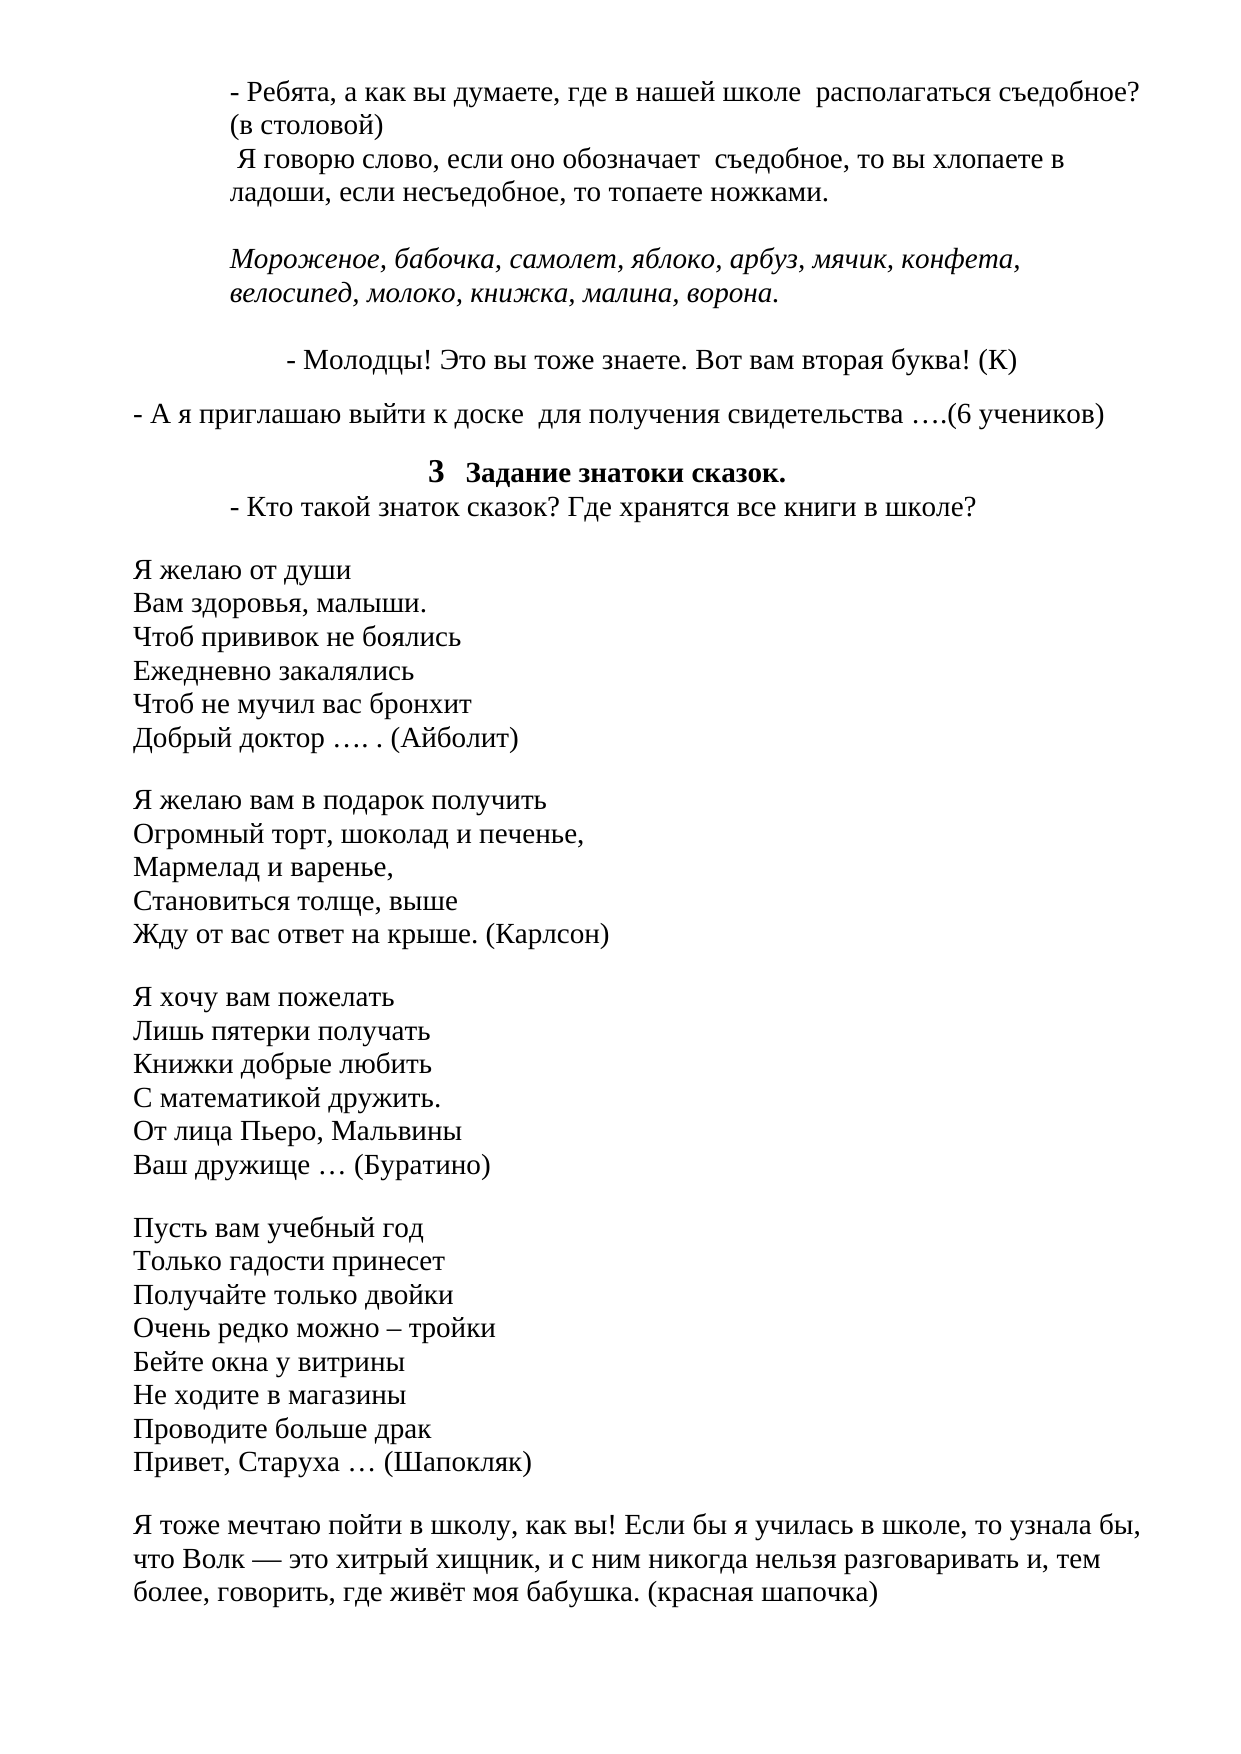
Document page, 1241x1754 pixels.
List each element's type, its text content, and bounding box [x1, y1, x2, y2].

list Мороженое, бабочка, самолет, яблоко, арбуз, мячик, конфета, [229, 242, 1152, 275]
list Я говорю слово, если оно обозначает съедобное, то вы хлопаете в ладоши, если несъедобное, то топаете ножками. [229, 141, 1152, 208]
list велосипед, молоко, книжка, малина, ворона. [229, 275, 1152, 309]
text Я желаю от души Вам здоровья, малыши. Чтоб прививок не боялись Ежедневно закалялись Чтоб не мучил вас бронхит Добрый доктор …. . (Айболит) [133, 552, 1152, 753]
text Я хочу вам пожелать Лишь пятерки получать Книжки добрые любить С математикой дружить. От лица Пьеро, Мальвины Ваш дружище … (Буратино) [133, 979, 1152, 1181]
text Я тоже мечтаю пойти в школу, как вы! Если бы я училась в школе, то узнала бы, что Волк — это хитрый хищник, и с ним никогда нельзя разговаривать и, тем более, говорить, где живёт моя бабушка. (красная шапочка) [133, 1507, 1152, 1608]
text - А я приглашаю выйти к доске для получения свидетельства ….(6 учеников) [133, 397, 1152, 430]
list - Ребята, а как вы думаете, где в нашей школе располагаться съедобное? (в столовой) [229, 74, 1152, 141]
text Я желаю вам в подарок получить Огромный торт, шоколад и печенье, Мармелад и варенье, Становиться толще, выше Жду от вас ответ на крыше. (Карлсон) [133, 782, 1152, 950]
text - Молодцы! Это вы тоже знаете. Вот вам вторая буква! (К) [133, 342, 1152, 376]
list - Кто такой знаток сказок? Где хранятся все книги в школе? [229, 489, 1152, 523]
text Пусть вам учебный год Только гадости принесет Получайте только двойки Очень редко можно – тройки Бейте окна у витрины Не ходите в магазины Проводите больше драк Привет, Старуха … (Шапокляк) [133, 1210, 1152, 1478]
list Задание знатоки сказок. [428, 451, 1152, 489]
